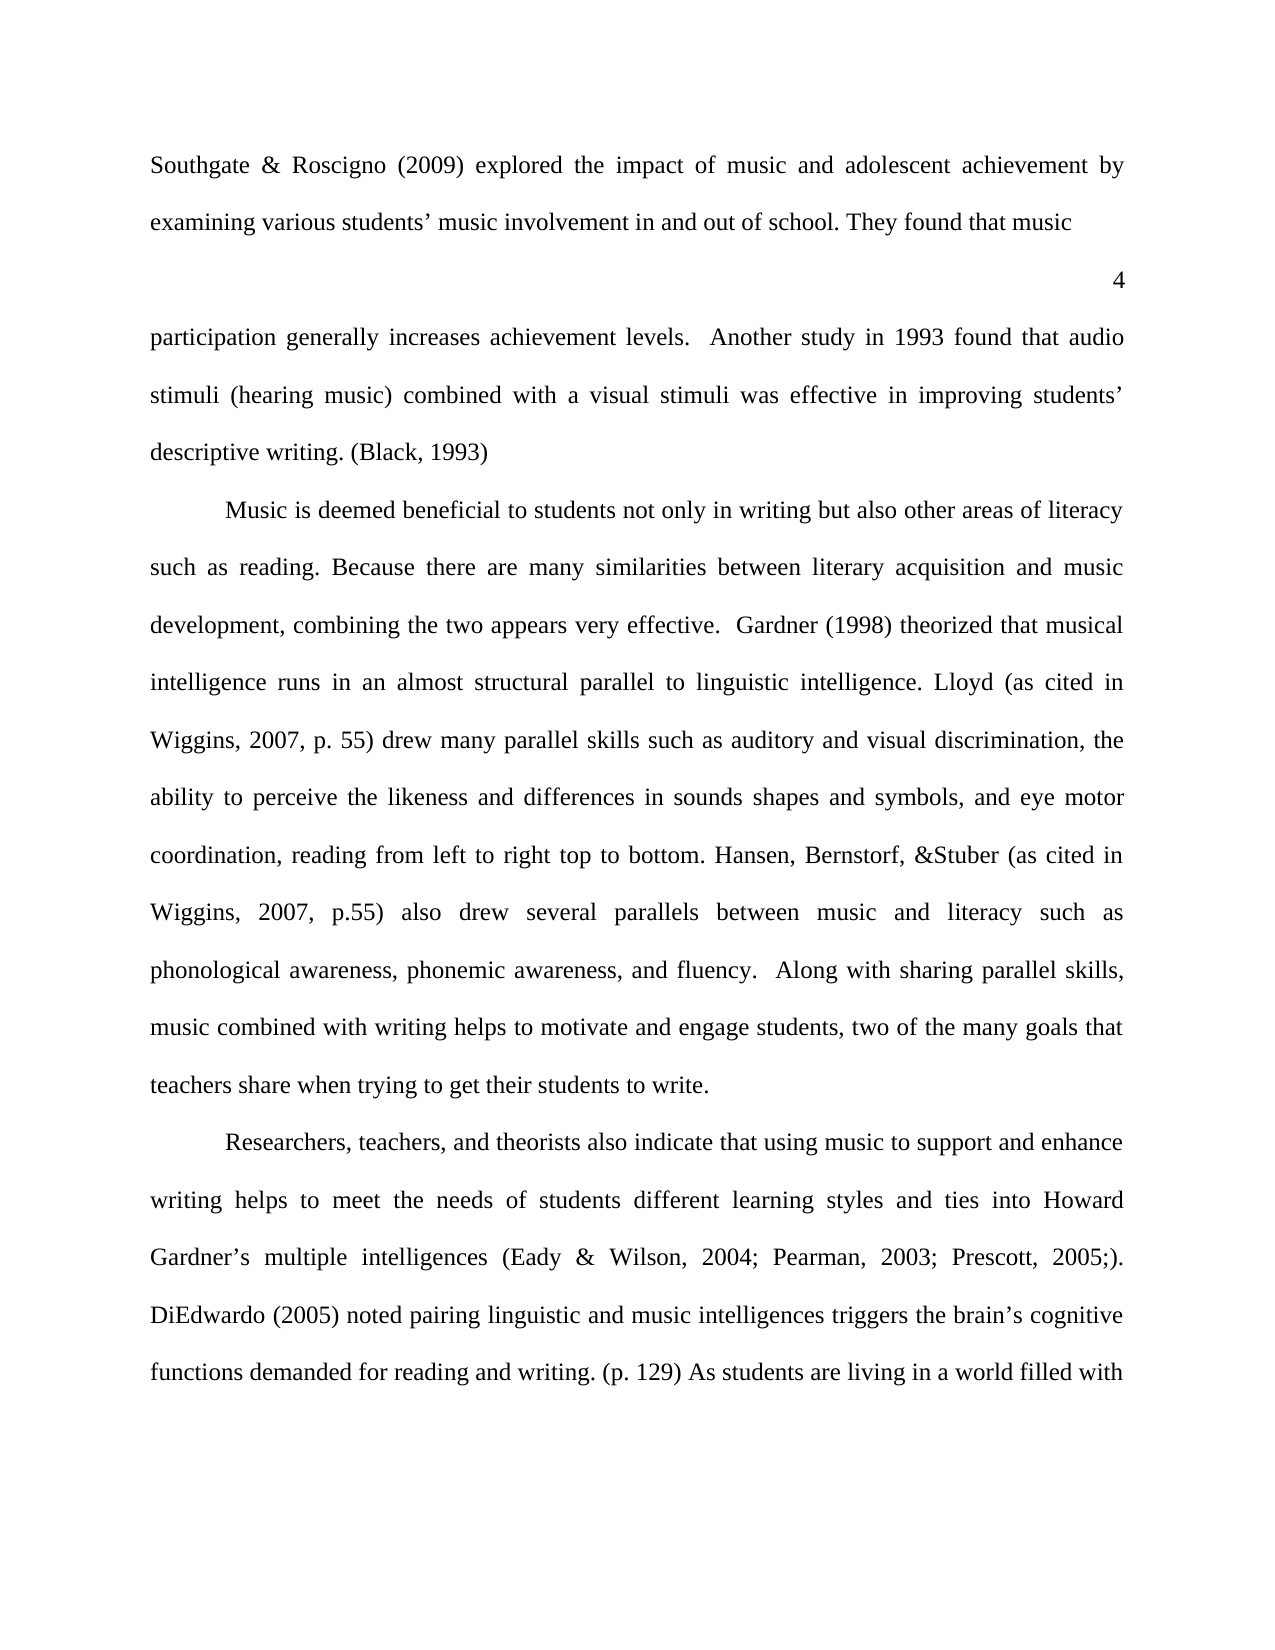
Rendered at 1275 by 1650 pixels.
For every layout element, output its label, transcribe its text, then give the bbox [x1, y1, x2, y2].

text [150, 1127, 1125, 1386]
text Music is deemed beneficial to students not only in writing but also other areas of literacy such as reading. Because there are many similarities between literary acquisition and music development, combining the two appears very effective. Gardner (1998) theorized that musical intelligence runs in an almost structural parallel to linguistic intelligence. Lloyd (as cited in Wiggins, 2007, p. 55) drew many parallel skills such as auditory and visual discrimination, the ability to perceive the likeness and differences in sounds shapes and symbols, and eye motor coordination, reading from left to right top to bottom. Hansen, Bernstorf, &Stuber (as cited in Wiggins, 2007, p.55) also drew several parallels between music and literacy such as phonological awareness, phonemic awareness, and fluency. Along with sharing parallel skills, music combined with writing helps to motivate and engage students, two of the many goals that teachers share when trying to get their students to write. [150, 495, 1125, 1099]
text participation generally increases achievement levels. Another study in 1993 found that audio stimuli (hearing music) combined with a visual stimuli was effective in improving students’ descriptive writing. (Black, 1993) [150, 322, 1125, 466]
text Southgate & Roscigno (2009) explored the impact of music and adolescent achievement by examining various students’ music involvement in and out of school. They found that music [150, 150, 1125, 236]
text 4 [150, 265, 1125, 294]
